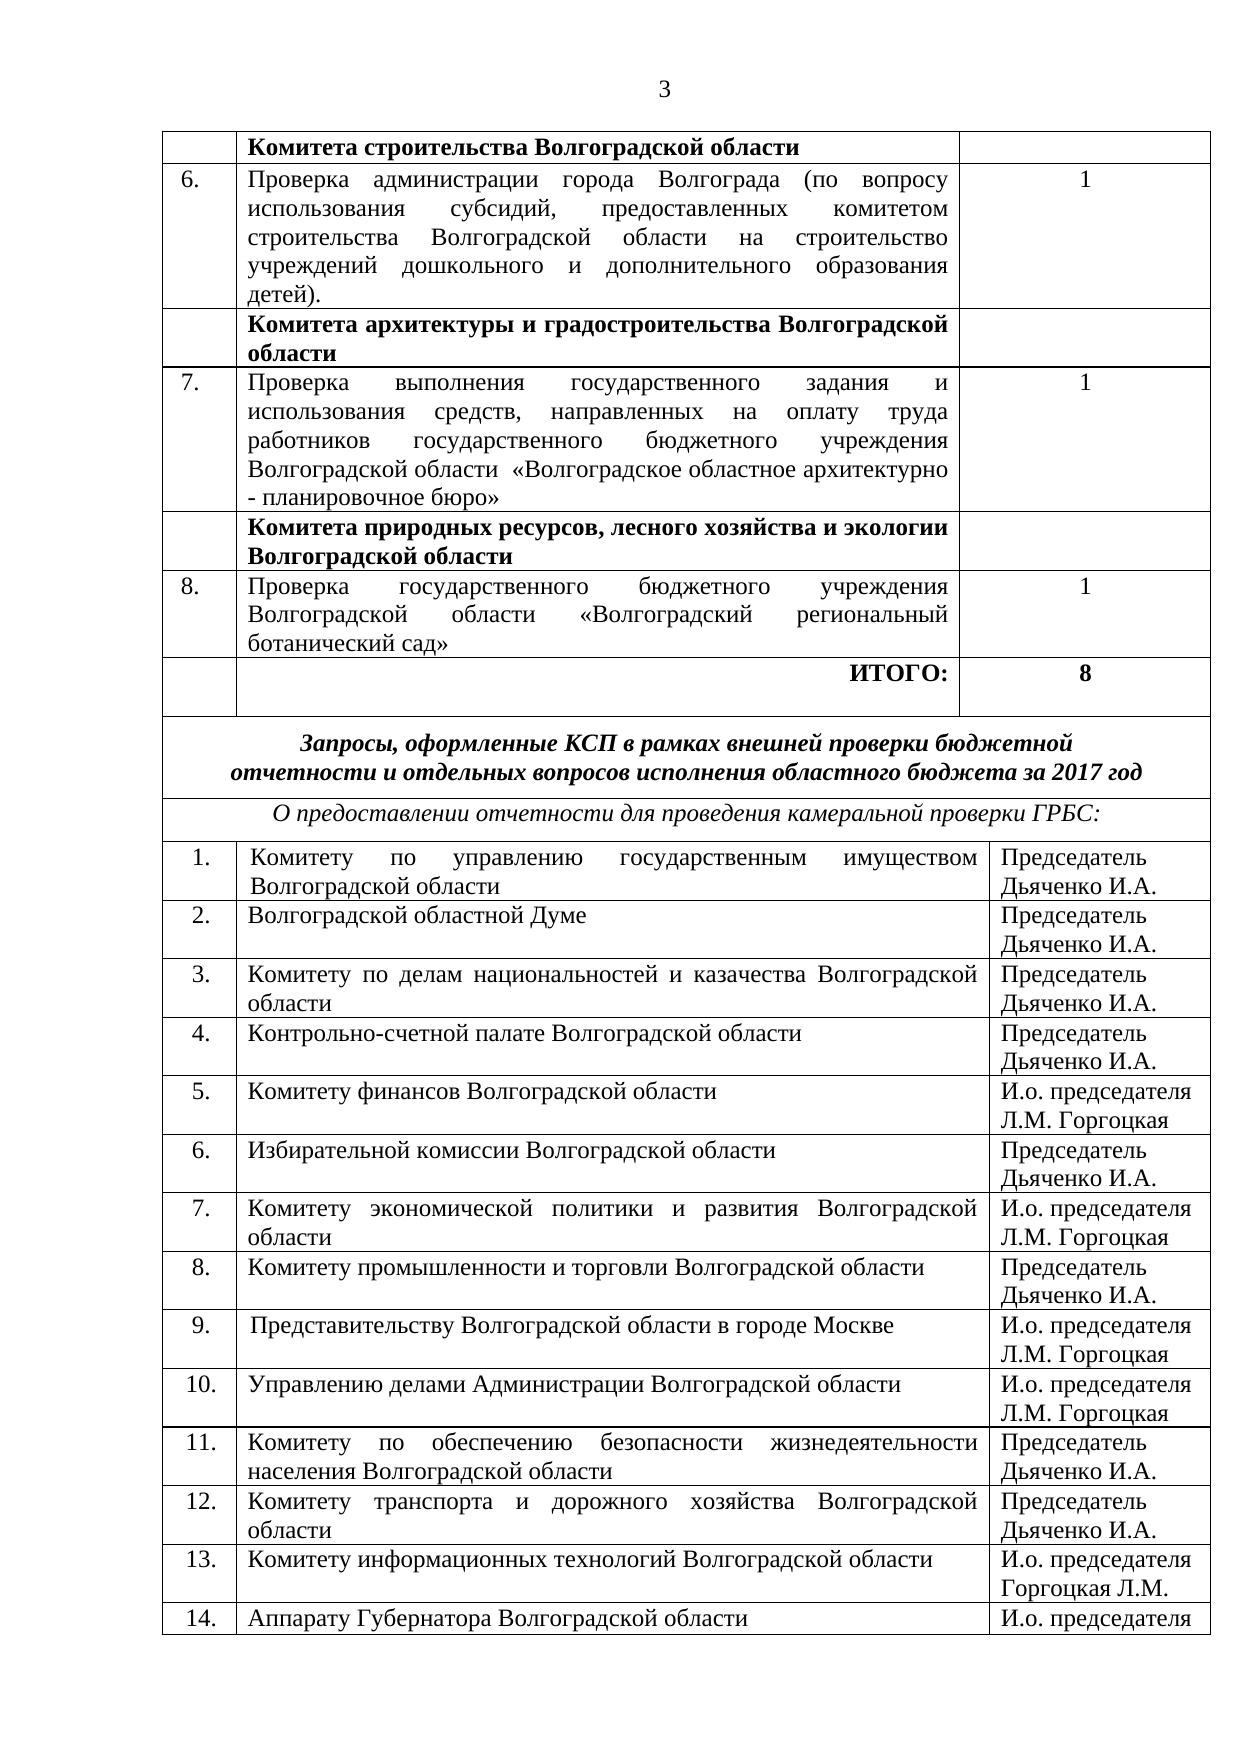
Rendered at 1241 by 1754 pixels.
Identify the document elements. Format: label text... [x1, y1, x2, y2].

table_cell [163, 132, 236, 163]
table_cell 1. [163, 842, 236, 899]
table_cell Комитета строительства Волгоградской области [237, 132, 959, 163]
table_cell Председатель Дьяченко И.А. [990, 901, 1210, 958]
table_cell 12. [163, 1486, 236, 1543]
table_cell Комитету по обеспечению безопасности жизнедеятельности населения Волгоградской области [237, 1428, 989, 1485]
table_cell Представительству Волгоградской области в городе Москве [237, 1310, 989, 1368]
table_cell Председатель Дьяченко И.А. [990, 1018, 1210, 1075]
table_cell Избирательной комиссии Волгоградской области [237, 1135, 989, 1192]
table_cell [163, 309, 236, 366]
table_cell 8. [163, 1252, 236, 1309]
table_cell Комитету по делам национальностей и казачества Волгоградской области [237, 959, 989, 1017]
table_cell [163, 512, 236, 570]
table_cell 1 [960, 164, 1210, 308]
table_cell Проверка выполнения государственного задания и использования средств, направленных на оплату труда работников государственного бюджетного учреждения Волгоградской области «Волгоградское областное архитектурно - планировочное бюро» [237, 368, 959, 511]
table_cell Запросы, оформленные КСП в рамках внешней проверки бюджетной отчетности и отдельных вопросов исполнения областного бюджета за 2017 год [163, 717, 1210, 797]
table_cell О предоставлении отчетности для проведения камеральной проверки ГРБС: [163, 799, 1210, 841]
table_cell 2. [163, 901, 236, 958]
table_cell 10. [163, 1369, 236, 1426]
table_cell 1 [960, 368, 1210, 511]
table_cell Комитета архитектуры и градостроительства Волгоградской области [237, 309, 959, 366]
table_cell И.о. председателя Л.М. Горгоцкая [990, 1369, 1210, 1426]
table_cell И.о. председателя Л.М. Горгоцкая [990, 1193, 1210, 1251]
table_cell 11. [163, 1428, 236, 1485]
table_cell Председатель Дьяченко И.А. [990, 1428, 1210, 1485]
table_cell Комитету финансов Волгоградской области [237, 1076, 989, 1134]
table_cell 9. [163, 1310, 236, 1368]
table_cell [163, 368, 236, 511]
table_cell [237, 1603, 989, 1634]
table_cell [163, 658, 236, 716]
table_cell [990, 1603, 1210, 1634]
table_cell Проверка администрации города Волгограда (по вопросу использования субсидий, предоставленных комитетом строительства Волгоградской области на строительство учреждений дошкольного и дополнительного образования детей). [237, 164, 959, 308]
table_cell И.о. председателя Л.М. Горгоцкая [990, 1310, 1210, 1368]
table_cell И.о. председателя Горгоцкая Л.М. [990, 1545, 1210, 1602]
table_cell Комитета природных ресурсов, лесного хозяйства и экологии Волгоградской области [237, 512, 959, 570]
table_cell Комитету промышленности и торговли Волгоградской области [237, 1252, 989, 1309]
table_cell [960, 512, 1210, 570]
table_cell 8 [960, 658, 1210, 716]
table_cell Комитету информационных технологий Волгоградской области [237, 1545, 989, 1602]
table_cell Контрольно-счетной палате Волгоградской области [237, 1018, 989, 1075]
table_cell Комитету экономической политики и развития Волгоградской области [237, 1193, 989, 1251]
table_cell 3. [163, 959, 236, 1017]
table_cell Председатель Дьяченко И.А. [990, 959, 1210, 1017]
table_cell Проверка государственного бюджетного учреждения Волгоградской области «Волгоградский региональный ботанический сад» [237, 571, 959, 657]
table_cell Председатель Дьяченко И.А. [990, 1252, 1210, 1309]
table_cell [163, 164, 236, 308]
table_cell [960, 132, 1210, 163]
table_cell [960, 309, 1210, 366]
table_cell [163, 571, 236, 657]
table_cell Управлению делами Администрации Волгоградской области [237, 1369, 989, 1426]
table_cell Волгоградской областной Думе [237, 901, 989, 958]
table_cell 4. [163, 1018, 236, 1075]
table_cell 6. [163, 1135, 236, 1192]
table_cell 14. [163, 1603, 236, 1634]
table_cell Председатель Дьяченко И.А. [990, 842, 1210, 899]
table_cell 13. [163, 1545, 236, 1602]
table_cell И.о. председателя Л.М. Горгоцкая [990, 1076, 1210, 1134]
table_cell 7. [163, 1193, 236, 1251]
table_cell 1 [960, 571, 1210, 657]
table_cell Комитету транспорта и дорожного хозяйства Волгоградской области [237, 1486, 989, 1543]
table_cell 5. [163, 1076, 236, 1134]
table_cell Председатель Дьяченко И.А. [990, 1486, 1210, 1543]
table_cell Председатель Дьяченко И.А. [990, 1135, 1210, 1192]
table_cell Комитету по управлению государственным имуществом Волгоградской области [237, 842, 989, 899]
table_cell ИТОГО: [237, 658, 959, 716]
